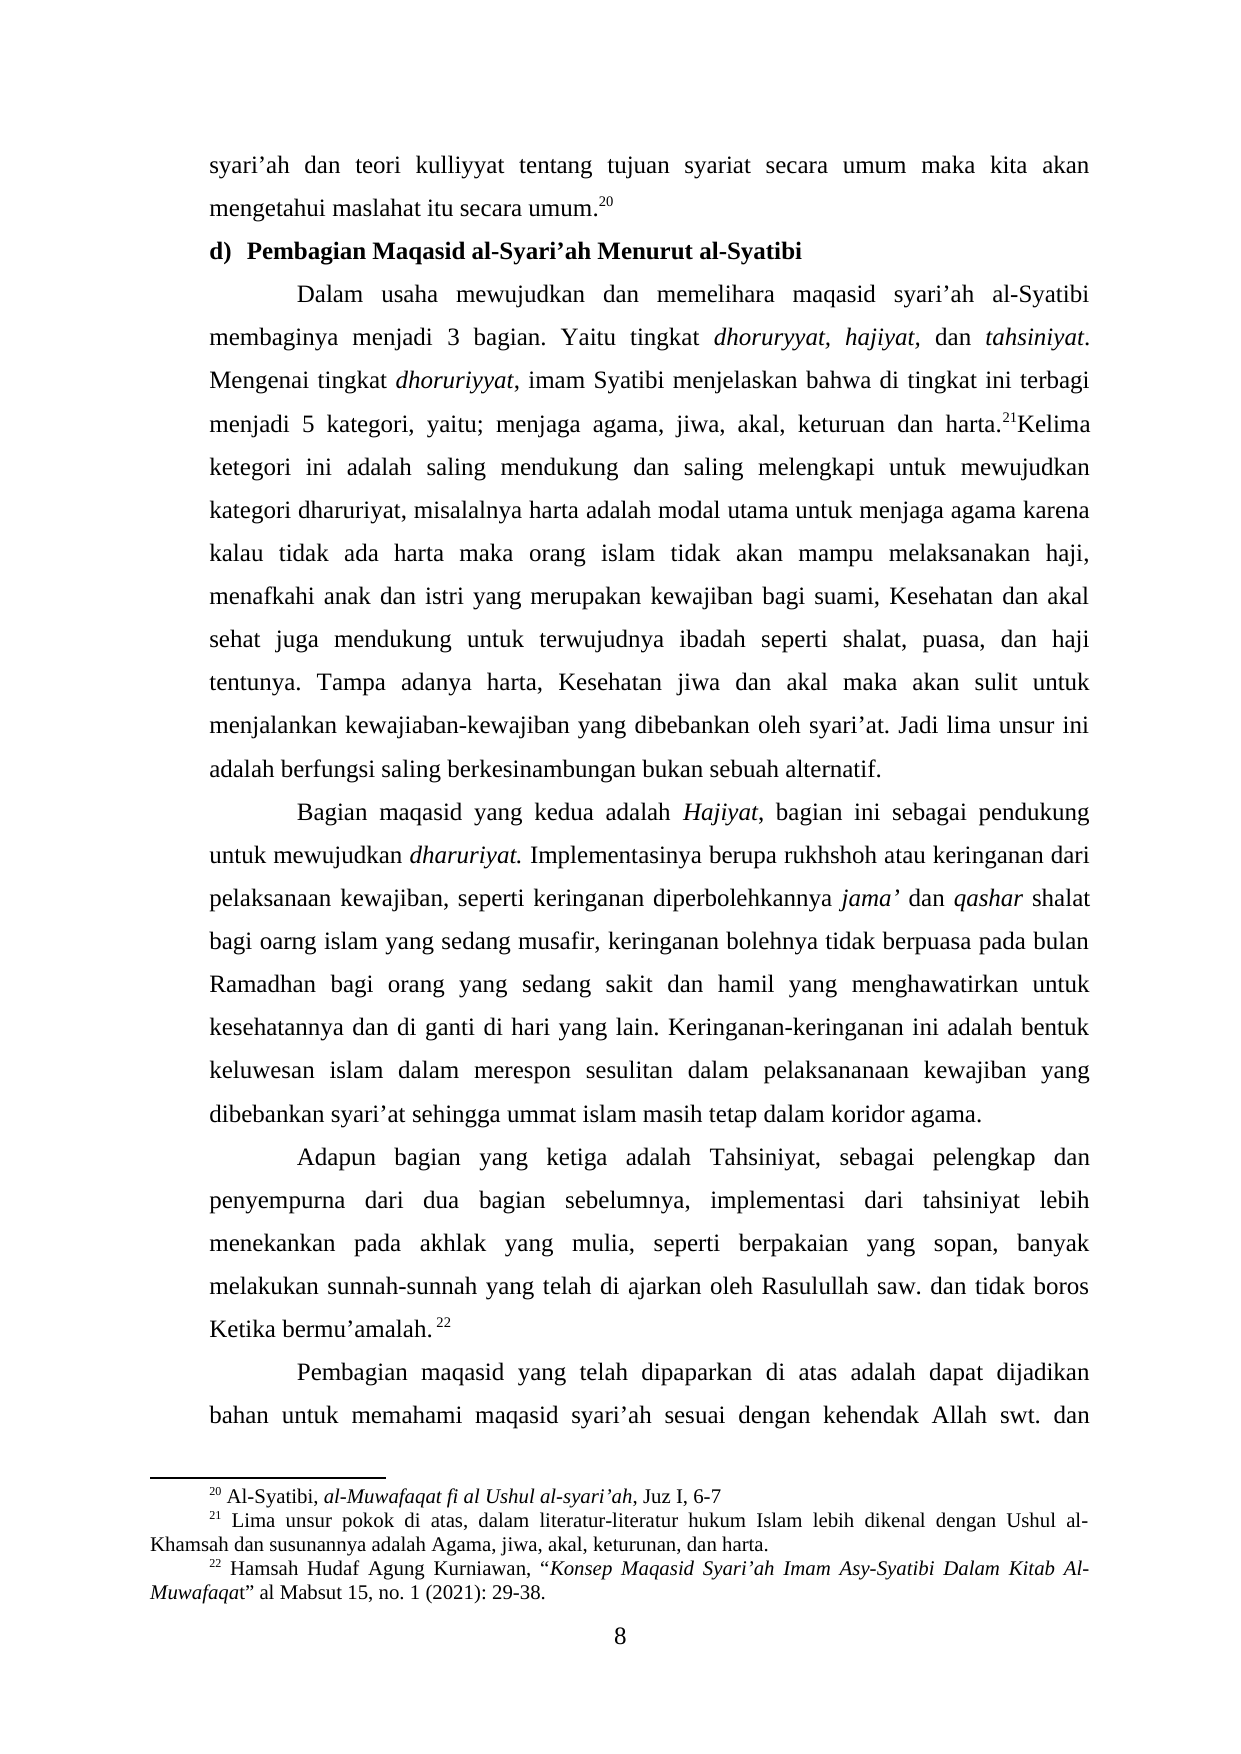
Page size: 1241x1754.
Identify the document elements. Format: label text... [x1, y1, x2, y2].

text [209, 1357, 1090, 1429]
text Bagian maqasid yang kedua adalah Hajiyat, bagian ini sebagai pendukung untuk mewujudkan dharuriyat. Implementasinya berupa rukhshoh atau keringanan dari pelaksanaan kewajiban, seperti keringanan diperbolehkannya jama’ dan qashar shalat bagi oarng islam yang sedang musafir, keringanan bolehnya tidak berpuasa pada bulan Ramadhan bagi orang yang sedang sakit dan hamil yang menghawatirkan untuk kesehatannya dan di ganti di hari yang lain. Keringanan-keringanan ini adalah bentuk keluwesan islam dalam merespon sesulitan dalam pelaksananaan kewajiban yang dibebankan syari’at sehingga ummat islam masih tetap dalam koridor agama. [209, 797, 1090, 1127]
subtitle Pembagian Maqasid al-Syari’ah Menurut al-Syatibi [209, 236, 1090, 265]
text Adapun bagian yang ketiga adalah Tahsiniyat, sebagai pelengkap dan penyempurna dari dua bagian sebelumnya, implementasi dari tahsiniyat lebih menekankan pada akhlak yang mulia, seperti berpakaian yang sopan, banyak melakukan sunnah-sunnah yang telah di ajarkan oleh Rasulullah saw. dan tidak boros Ketika bermu’amalah. [209, 1142, 1090, 1343]
text Dalam usaha mewujudkan dan memelihara maqasid syari’ah al-Syatibi membaginya menjadi 3 bagian. Yaitu tingkat dhoruryyat, hajiyat, dan tahsiniyat. Mengenai tingkat dhoruriyyat, imam Syatibi menjelaskan bahwa di tingkat ini terbagi menjadi 5 kategori, yaitu; menjaga agama, jiwa, akal, keturuan dan harta.Kelima ketegori ini adalah saling mendukung dan saling melengkapi untuk mewujudkan kategori dharuriyat, misalalnya harta adalah modal utama untuk menjaga agama karena kalau tidak ada harta maka orang islam tidak akan mampu melaksanakan haji, menafkahi anak dan istri yang merupakan kewajiban bagi suami, Kesehatan dan akal sehat juga mendukung untuk terwujudnya ibadah seperti shalat, puasa, dan haji tentunya. Tampa adanya harta, Kesehatan jiwa dan akal maka akan sulit untuk menjalankan kewajiaban-kewajiban yang dibebankan oleh syari’at. Jadi lima unsur ini adalah berfungsi saling berkesinambungan bukan sebuah alternatif. [209, 279, 1090, 782]
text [209, 150, 1090, 222]
